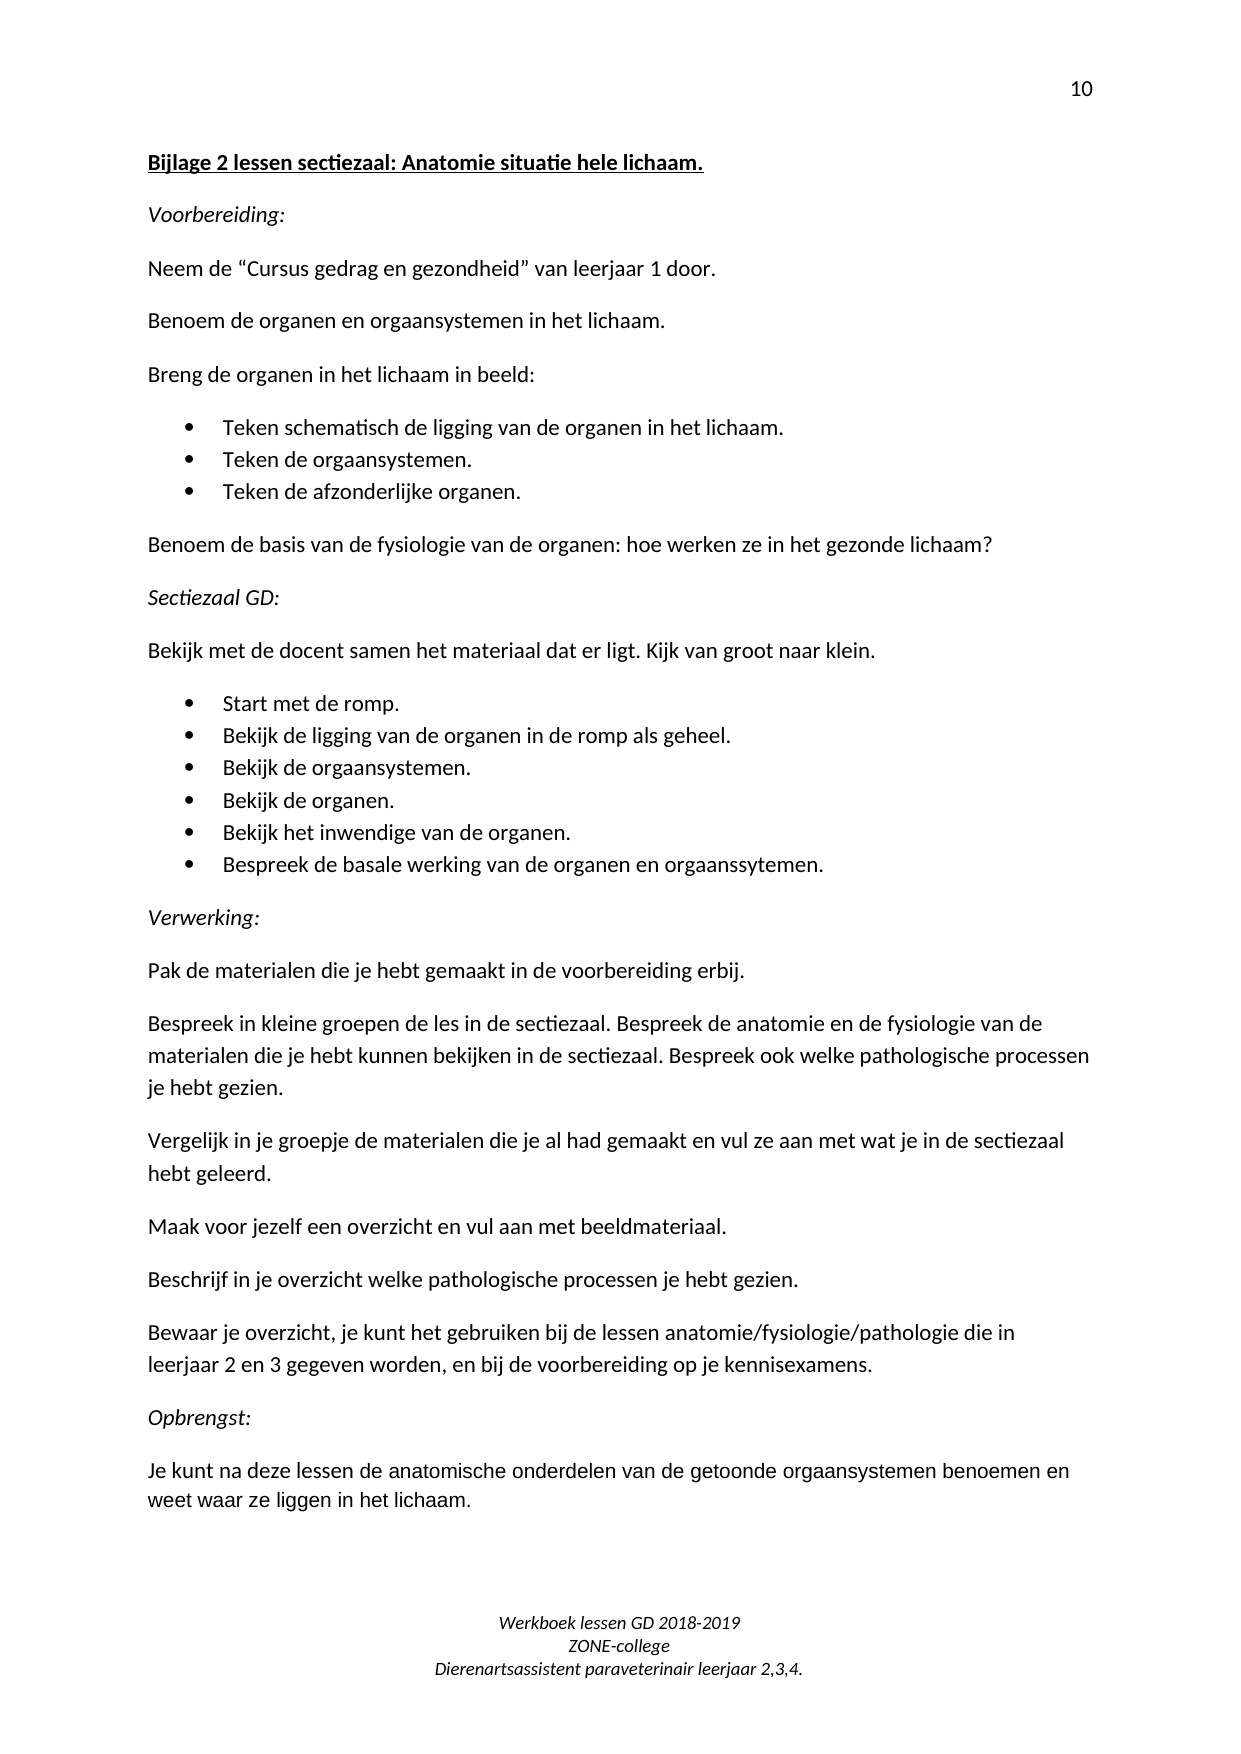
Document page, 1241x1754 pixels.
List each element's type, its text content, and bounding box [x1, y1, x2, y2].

text Verwerking: [148, 903, 1093, 931]
text Bekijk met de docent samen het materiaal dat er ligt. Kijk van groot naar klein. [148, 636, 1093, 664]
text Benoem de basis van de fysiologie van de organen: hoe werken ze in het gezonde lichaam? [148, 530, 1093, 558]
text Neem de “Cursus gedrag en gezondheid” van leerjaar 1 door. [148, 254, 1093, 282]
list Bekijk de organen. [185, 786, 1093, 814]
text Sectiezaal GD: [148, 583, 1093, 611]
text Benoem de organen en orgaansystemen in het lichaam. [148, 307, 1093, 335]
list Start met de romp. [185, 689, 1093, 717]
text Je kunt na deze lessen de anatomische onderdelen van de getoonde orgaansystemen benoemen en weet waar ze liggen in het lichaam. [148, 1456, 1093, 1512]
text Opbrengst: [148, 1403, 1093, 1431]
text Bewaar je overzicht, je kunt het gebruiken bij de lessen anatomie/fysiologie/pathologie die in leerjaar 2 en 3 gegeven worden, en bij de voorbereiding op je kennisexamens. [148, 1318, 1093, 1378]
text Voorbereiding: [148, 201, 1093, 229]
list Teken de orgaansystemen. [185, 445, 1093, 473]
list Teken schematisch de ligging van de organen in het lichaam. [185, 413, 1093, 441]
text Bespreek in kleine groepen de les in de sectiezaal. Bespreek de anatomie en de fysiologie van de materialen die je hebt kunnen bekijken in de sectiezaal. Bespreek ook welke pathologische processen je hebt gezien. [148, 1009, 1093, 1102]
list Bekijk de orgaansystemen. [185, 753, 1093, 782]
list Bespreek de basale werking van de organen en orgaanssytemen. [185, 850, 1093, 878]
text Breng de organen in het lichaam in beeld: [148, 360, 1093, 388]
list Teken de afzonderlijke organen. [185, 477, 1093, 505]
text Beschrijf in je overzicht welke pathologische processen je hebt gezien. [148, 1265, 1093, 1293]
text Maak voor jezelf een overzicht en vul aan met beeldmateriaal. [148, 1212, 1093, 1240]
list Bekijk de ligging van de organen in de romp als geheel. [185, 721, 1093, 749]
text Pak de materialen die je hebt gemaakt in de voorbereiding erbij. [148, 956, 1093, 984]
text Bijlage 2 lessen sectiezaal: Anatomie situatie hele lichaam. [148, 148, 1093, 176]
text Vergelijk in je groepje de materialen die je al had gemaakt en vul ze aan met wat je in de sectiezaal hebt geleerd. [148, 1127, 1093, 1187]
list Bekijk het inwendige van de organen. [185, 818, 1093, 846]
